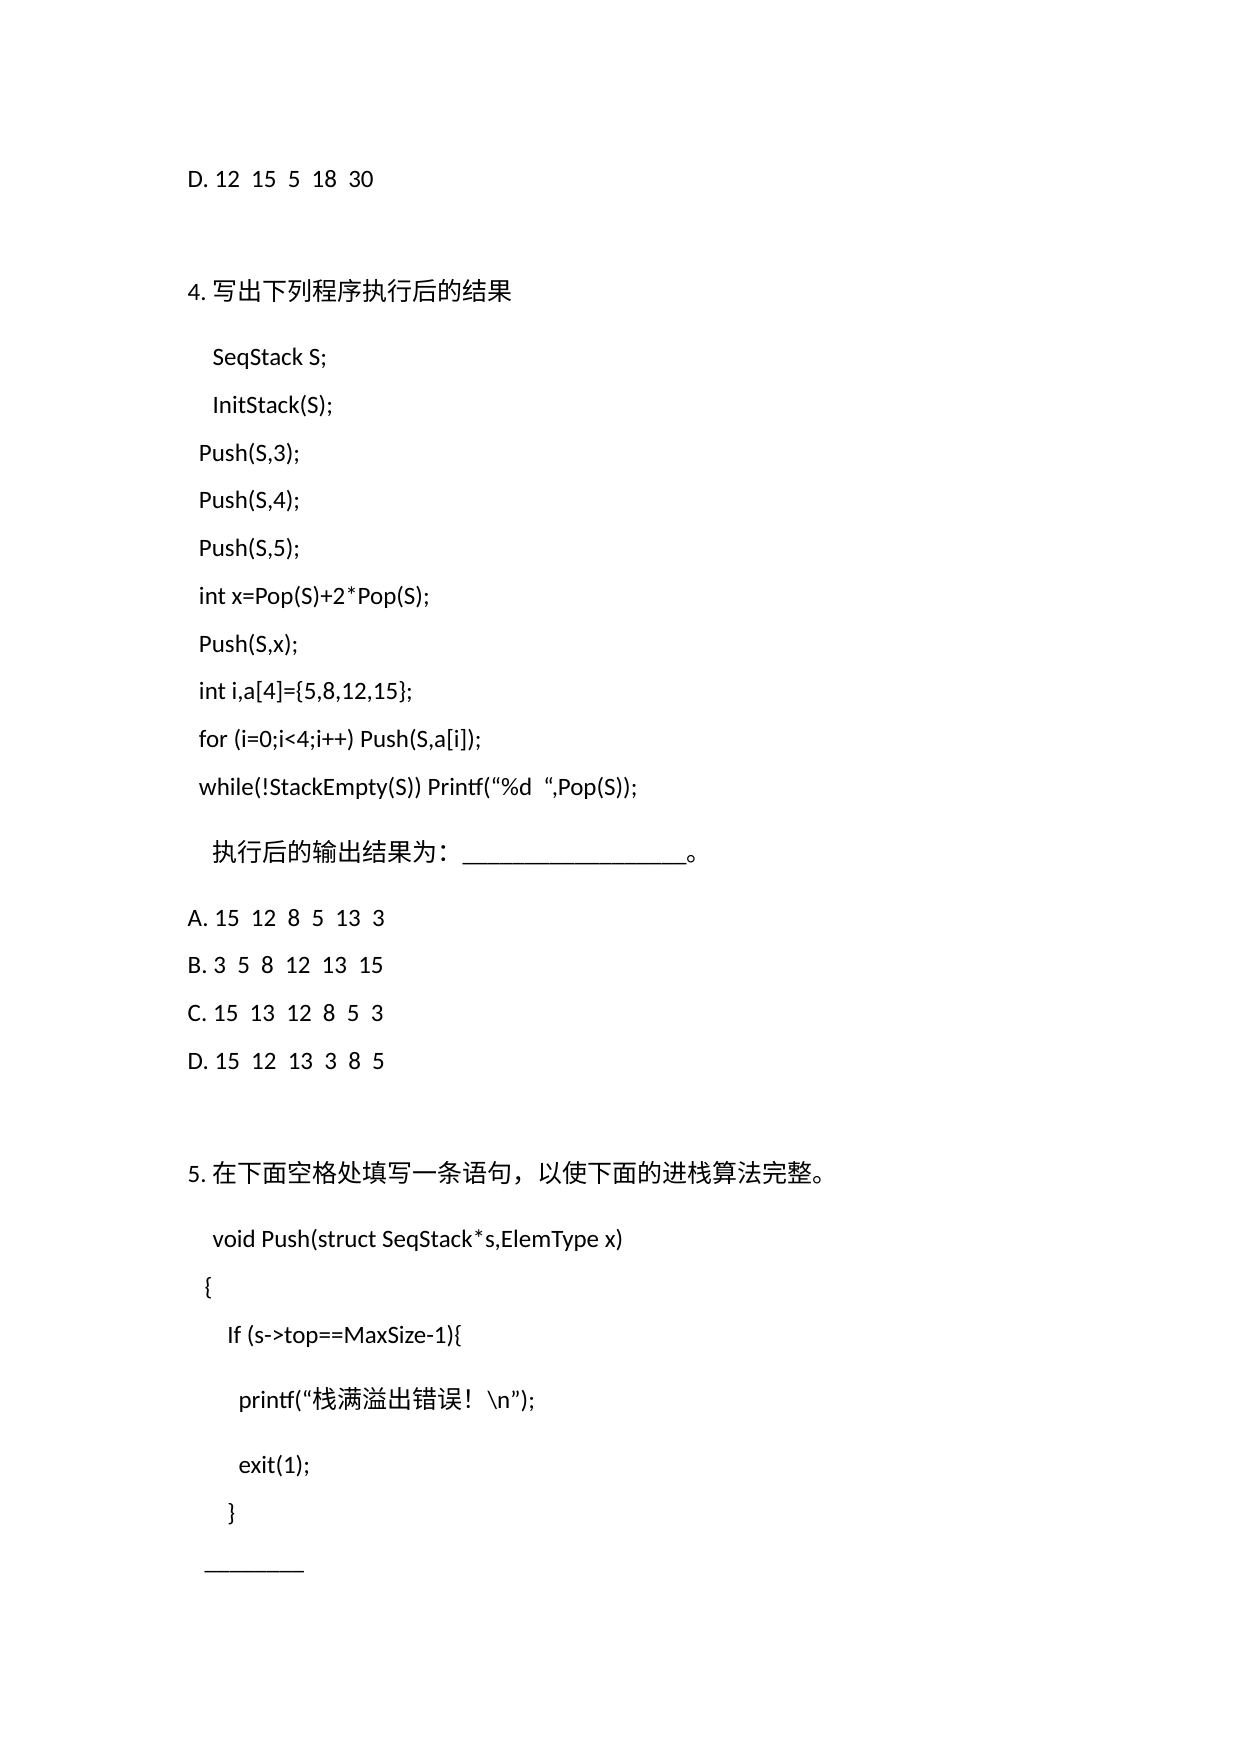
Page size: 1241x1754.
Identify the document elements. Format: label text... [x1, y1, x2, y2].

text InitStack(S); [187, 388, 1053, 421]
list 3 5 8 12 13 15 [187, 948, 1053, 981]
text ________ [187, 1544, 1053, 1577]
text Push(S,x); [187, 627, 1053, 659]
list 12 15 5 18 30 [187, 162, 1053, 194]
text SeqStack S; [187, 341, 1053, 373]
list 15 12 8 5 13 3 [187, 901, 1053, 933]
text exit(1); [187, 1449, 1053, 1481]
text Push(S,4); [187, 484, 1053, 516]
text 执行后的输出结果为：__________________。 [187, 818, 1053, 883]
list 15 13 12 8 5 3 [187, 996, 1053, 1029]
text int x=Pop(S)+2*Pop(S); [187, 579, 1053, 612]
text printf(“栈满溢出错误！\n”); [187, 1366, 1053, 1431]
list 在下面空格处填写一条语句，以使下面的进栈算法完整。 [187, 1139, 1053, 1204]
text Push(S,3); [187, 436, 1053, 468]
list 15 12 13 3 8 5 [187, 1044, 1053, 1076]
text { [187, 1270, 1053, 1303]
text If (s->top==MaxSize-1){ [187, 1318, 1053, 1350]
text for (i=0;i<4;i++) Push(S,a[i]); [187, 722, 1053, 755]
text Push(S,5); [187, 531, 1053, 564]
list 写出下列程序执行后的结果 [187, 257, 1053, 322]
text int i,a[4]={5,8,12,15}; [187, 674, 1053, 707]
text } [187, 1496, 1053, 1529]
text while(!StackEmpty(S)) Printf(“%d “,Pop(S)); [187, 770, 1053, 802]
text void Push(struct SeqStack*s,ElemType x) [187, 1222, 1053, 1255]
